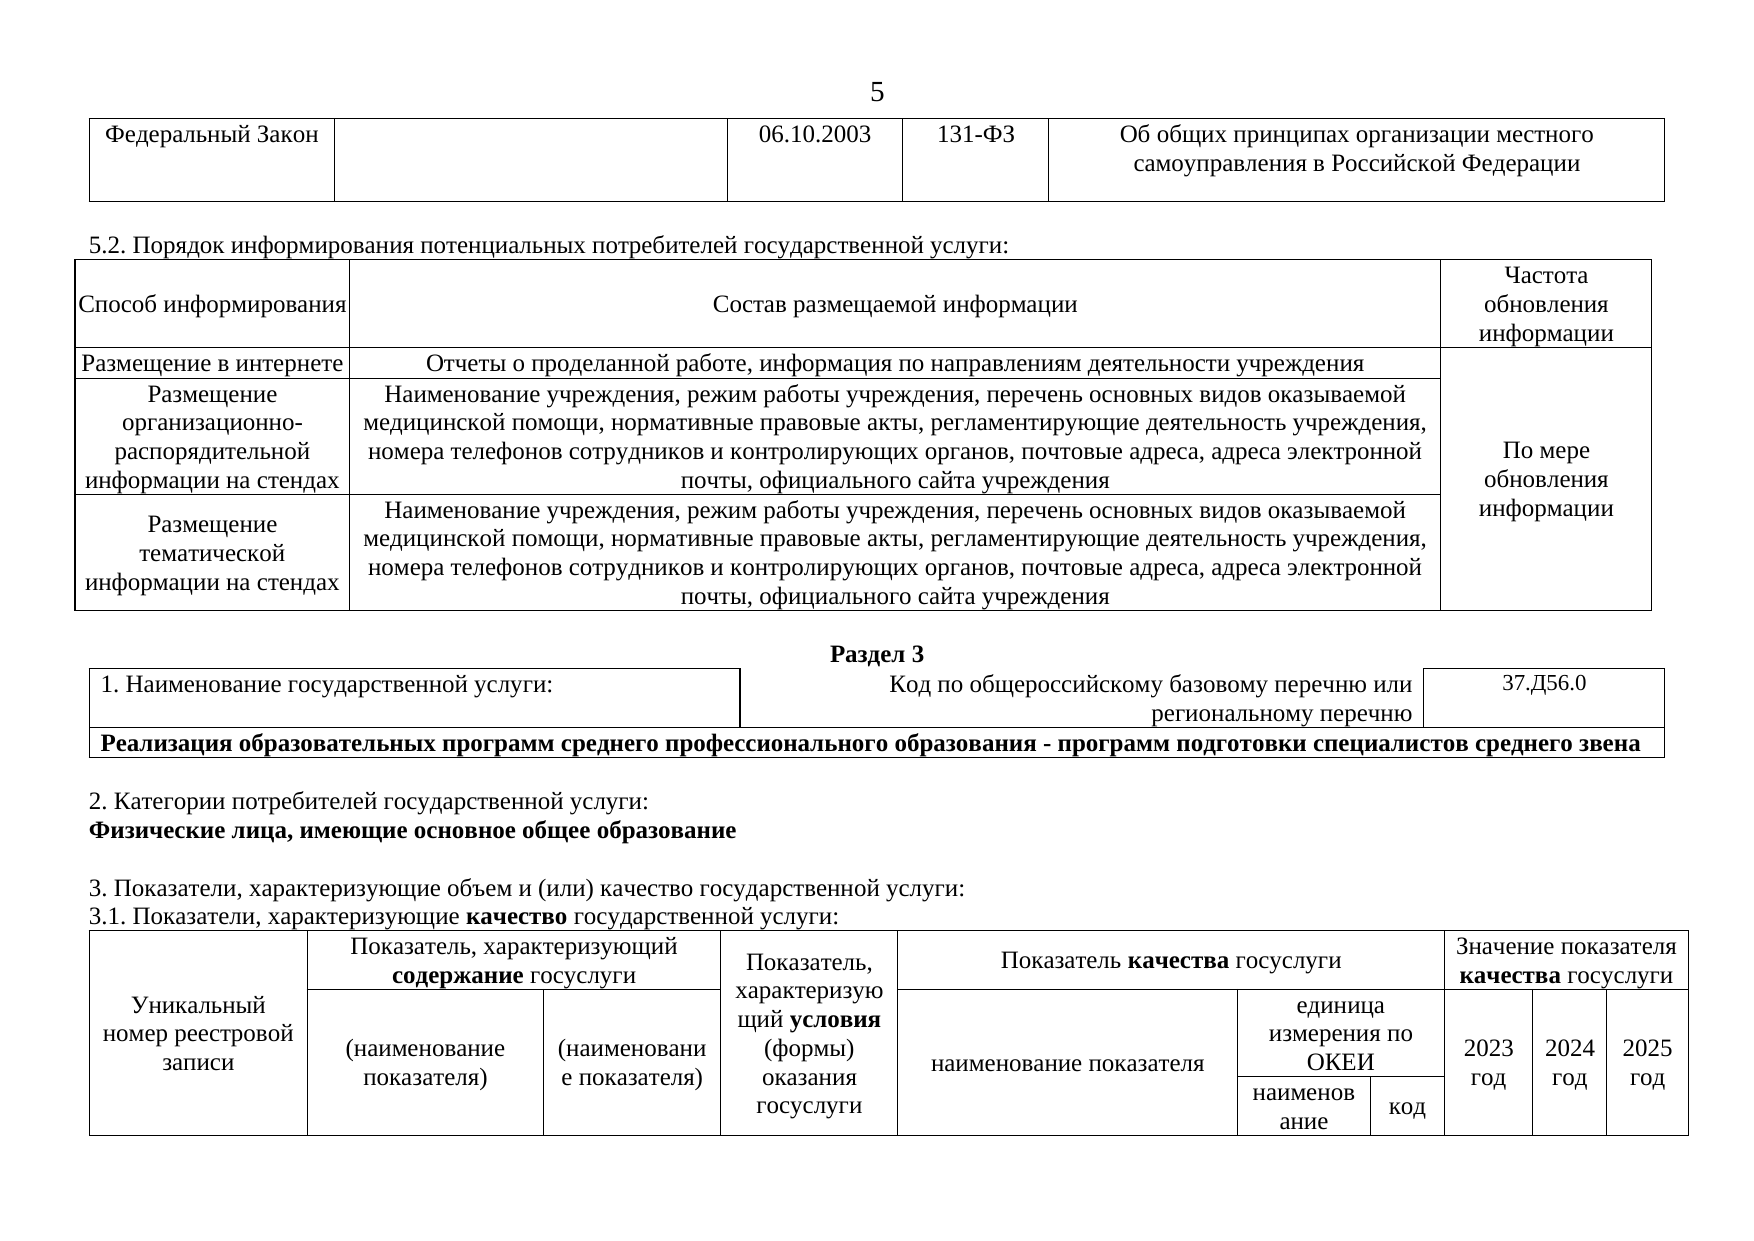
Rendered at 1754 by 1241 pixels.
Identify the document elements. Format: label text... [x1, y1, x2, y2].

table_cell единица измерения по ОКЕИ [1238, 990, 1444, 1076]
table_cell наименование показателя [898, 990, 1237, 1134]
table_cell Наименование учреждения, режим работы учреждения, перечень основных видов оказываемой медицинской помощи, нормативные правовые акты, регламентирующие деятельность учреждения, номера телефонов сотрудников и контролирующих органов, почтовые адреса, адреса электронной почты, официального сайта учреждения [350, 379, 1440, 494]
table_header Показатель, характеризующий содержание госуслуги [308, 931, 720, 989]
table_cell Федеральный Закон [90, 119, 334, 201]
table_header Значение показателя качества госуслуги [1445, 931, 1688, 989]
table_cell 06.10.2003 [728, 119, 902, 201]
table_header Частота обновления информации [1441, 260, 1651, 347]
table_header Состав размещаемой информации [350, 260, 1440, 347]
table_cell (наименование показателя) [544, 990, 720, 1134]
table_header 1. Наименование государственной услуги: [90, 669, 739, 727]
text 3.1. Показатели, характеризующие качество государственной услуги: [89, 901, 1665, 930]
table_cell наименование [1238, 1077, 1370, 1134]
table_cell код [1371, 1077, 1444, 1134]
table_cell Размещение тематической информации на стендах [76, 495, 349, 610]
text 3. Показатели, характеризующие объем и (или) качество государственной услуги: [89, 873, 1665, 901]
table_header Показатель, характеризующий условия (формы) оказания госуслуги [721, 931, 897, 1134]
table_header Уникальный номер реестровой записи [90, 931, 307, 1134]
text 2. Категории потребителей государственной услуги: [89, 786, 1665, 815]
table_cell По мере обновления информации [1441, 348, 1651, 610]
table_cell Реализация образовательных программ среднего профессионального образования - программ подготовки специалистов среднего звена [90, 728, 1664, 757]
table_header 37.Д56.0 [1424, 669, 1664, 727]
table_header Код по общероссийскому базовому перечню или региональному перечню [741, 668, 1423, 727]
table_cell 2025 год [1607, 990, 1688, 1134]
table_header Показатель качества госуслуги [898, 931, 1444, 989]
table_cell 131-ФЗ [903, 119, 1048, 201]
table_header Способ информирования [76, 260, 349, 347]
table_cell Отчеты о проделанной работе, информация по направлениям деятельности учреждения [350, 348, 1440, 378]
table_cell 2024 год [1533, 990, 1606, 1134]
text Раздел 3 [89, 639, 1665, 668]
table_cell Размещение в интернете [76, 348, 349, 378]
text 5.2. Порядок информирования потенциальных потребителей государственной услуги: [89, 231, 1665, 259]
table_cell [335, 119, 727, 201]
text Физические лица, имеющие основное общее образование [89, 815, 1665, 844]
table_cell 2023 год [1445, 990, 1532, 1134]
table_cell Наименование учреждения, режим работы учреждения, перечень основных видов оказываемой медицинской помощи, нормативные правовые акты, регламентирующие деятельность учреждения, номера телефонов сотрудников и контролирующих органов, почтовые адреса, адреса электронной почты, официального сайта учреждения [350, 495, 1440, 610]
table_cell Об общих принципах организации местного самоуправления в Российской Федерации [1049, 119, 1664, 201]
table_cell (наименование показателя) [308, 990, 543, 1134]
table_cell Размещение организационно-распорядительной информации на стендах [76, 379, 349, 494]
